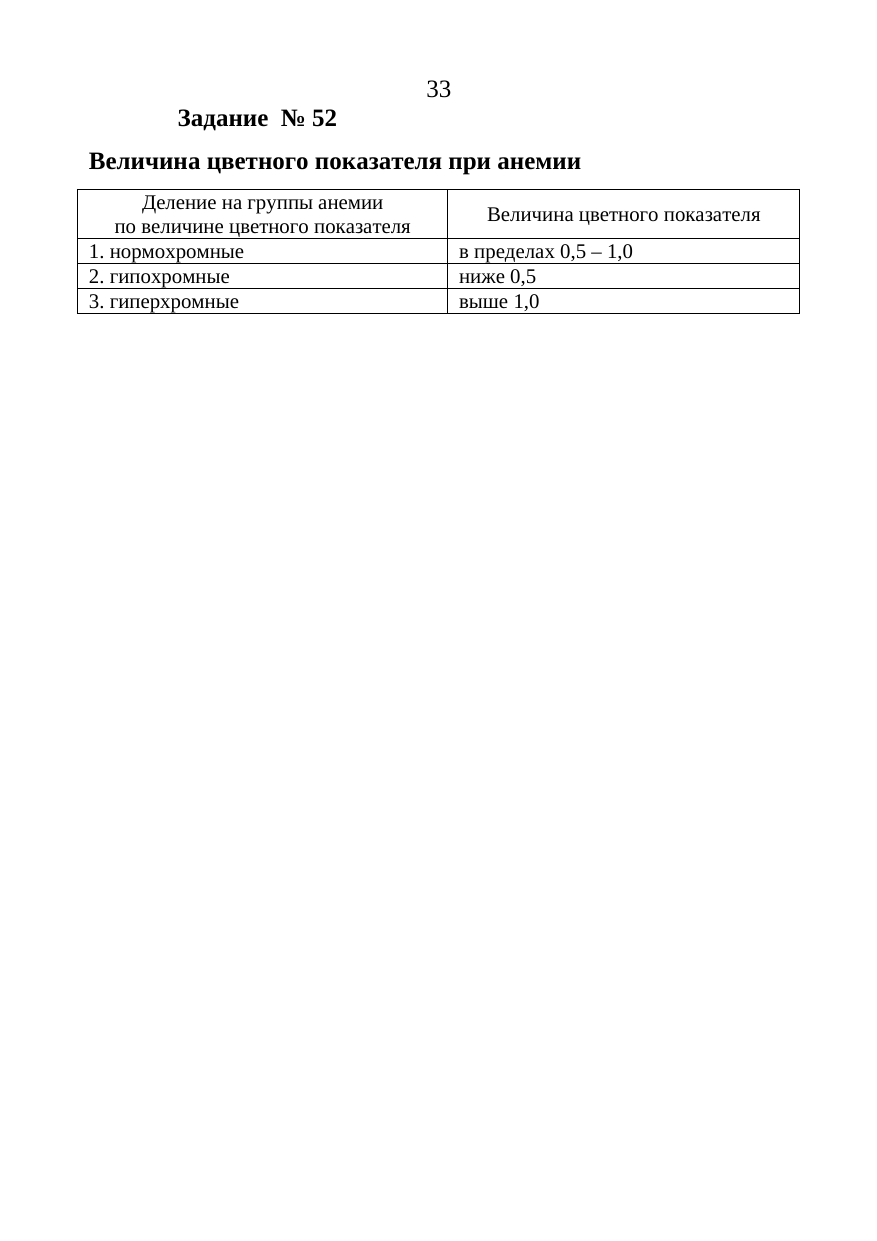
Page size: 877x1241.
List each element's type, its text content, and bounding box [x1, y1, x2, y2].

table_cell ниже 0,5 [448, 264, 799, 288]
table_cell 1. нормохромные [78, 239, 447, 263]
table_cell 2. гипохромные [78, 264, 447, 288]
table_header Величина цветного показателя [448, 190, 799, 238]
table_cell 3. гиперхромные [78, 289, 447, 313]
table_header Деление на группы анемии по величине цветного показателя [78, 190, 447, 238]
text Задание № 52 [89, 103, 788, 131]
text Величина цветного показателя при анемии [89, 146, 788, 174]
table_cell в пределах 0,5 – 1,0 [448, 239, 799, 263]
table_cell выше 1,0 [448, 289, 799, 313]
